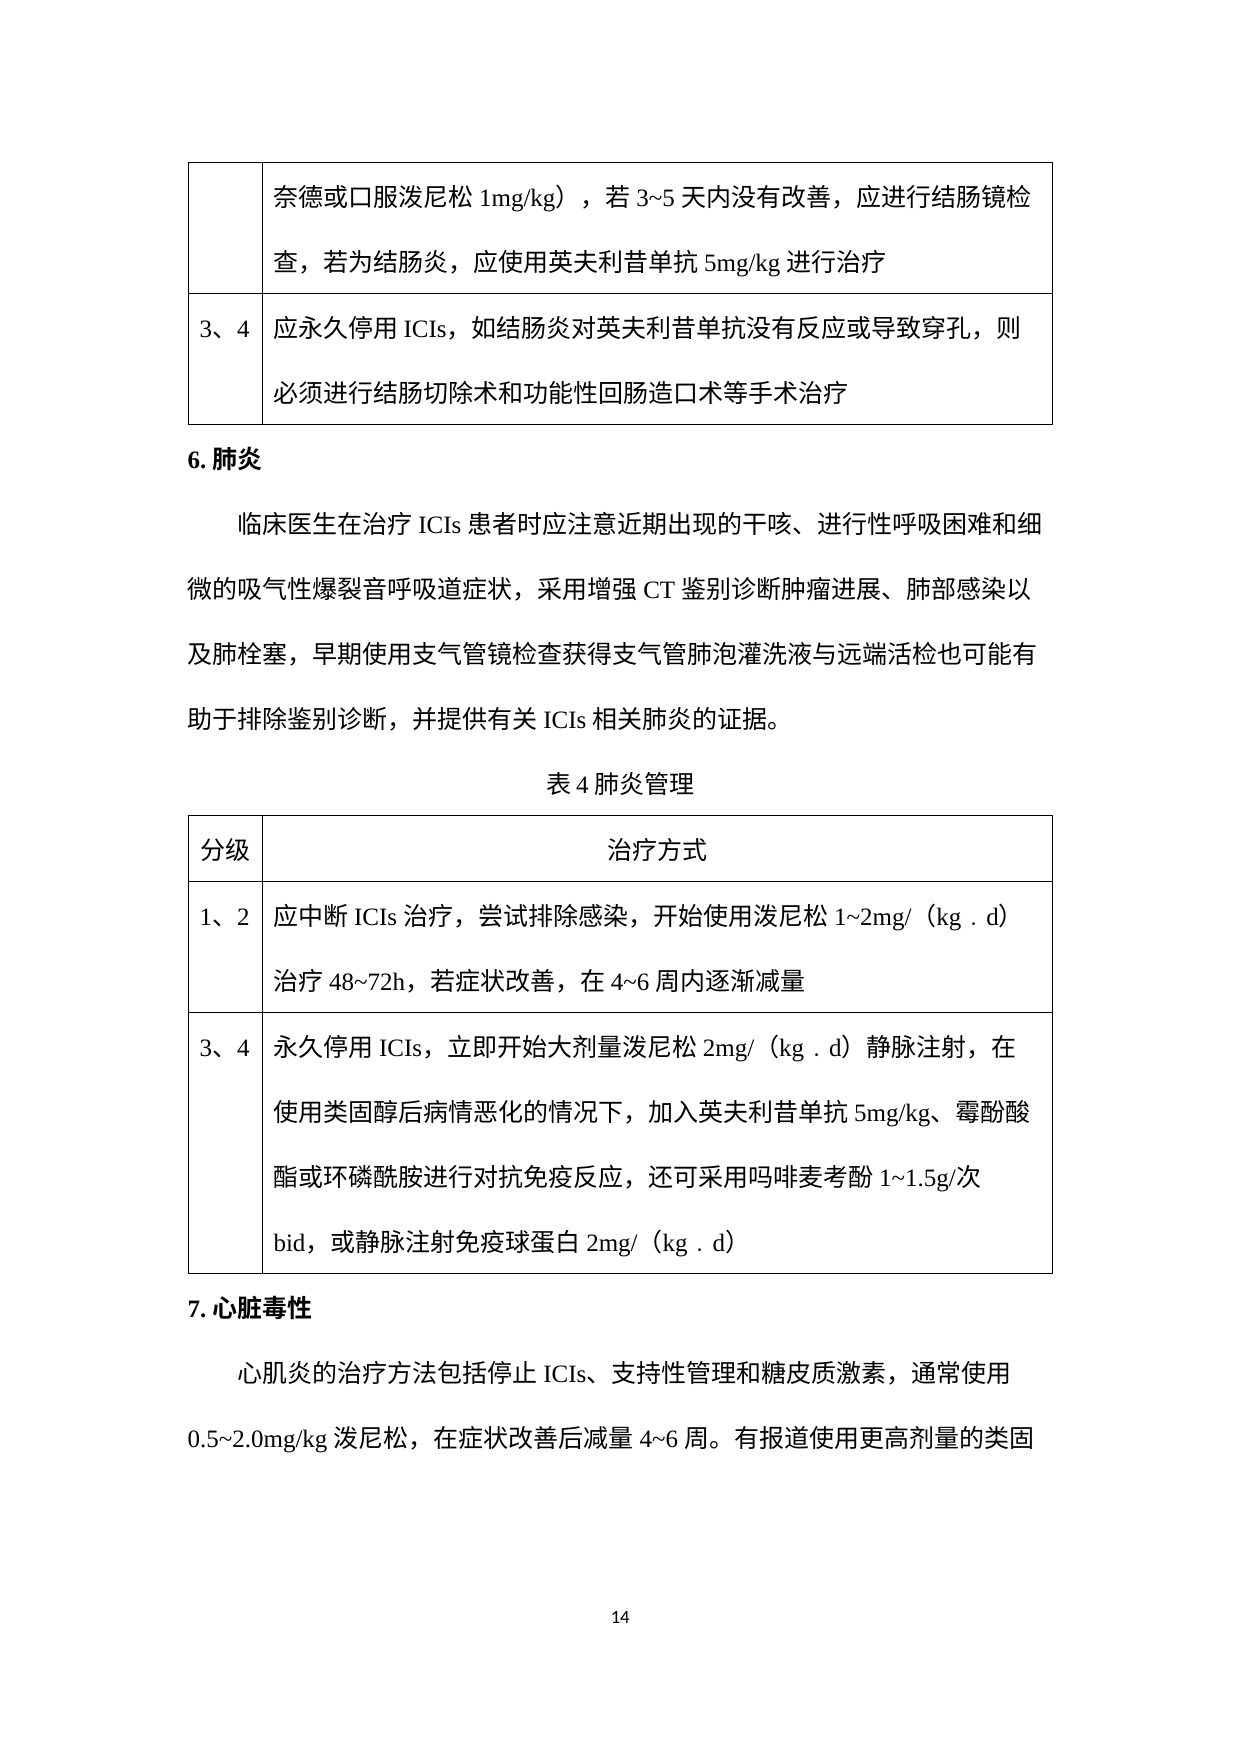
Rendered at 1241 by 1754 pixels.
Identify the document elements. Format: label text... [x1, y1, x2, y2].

table_cell 3、4 [189, 1013, 262, 1273]
table_cell 应中断 ICIs 治疗，尝试排除感染，开始使用泼尼松 1~2mg/（kg﹒d）治疗 48~72h，若症状改善，在 4~6 周内逐渐减量 [263, 882, 1052, 1012]
table_header 治疗方式 [263, 816, 1052, 881]
table_header 分级 [189, 816, 262, 881]
text 表4 肺炎管理 [187, 750, 1053, 815]
table_cell 应永久停用ICIs，如结肠炎对英夫利昔单抗没有反应或导致穿孔，则必须进行结肠切除术和功能性回肠造口术等手术治疗 [263, 294, 1052, 424]
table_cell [263, 163, 1052, 293]
table_cell 永久停用 ICIs，立即开始大剂量泼尼松 2mg/（kg﹒d）静脉注射，在使用类固醇后病情恶化的情况下，加入英夫利昔单抗 5mg/kg、霉酚酸酯或环磷酰胺进行对抗免疫反应，还可采用吗啡麦考酚 1~1.5g/次 bid，或静脉注射免疫球蛋白 2mg/（kg﹒d） [263, 1013, 1052, 1273]
list 肺炎 [187, 425, 1053, 490]
table_cell 3、4 [189, 294, 262, 424]
table_cell 1、2 [189, 882, 262, 1012]
text 临床医生在治疗 ICIs 患者时应注意近期出现的干咳、进行性呼吸困难和细微的吸气性爆裂音呼吸道症状，采用增强 CT 鉴别诊断肿瘤进展、肺部感染以及肺栓塞，早期使用支气管镜检查获得支气管肺泡灌洗液与远端活检也可能有助于排除鉴别诊断，并提供有关 ICIs 相关肺炎的证据。 [187, 490, 1053, 750]
table_cell 2 [189, 163, 262, 293]
list 心脏毒性 [187, 1274, 1053, 1339]
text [187, 1339, 1053, 1469]
